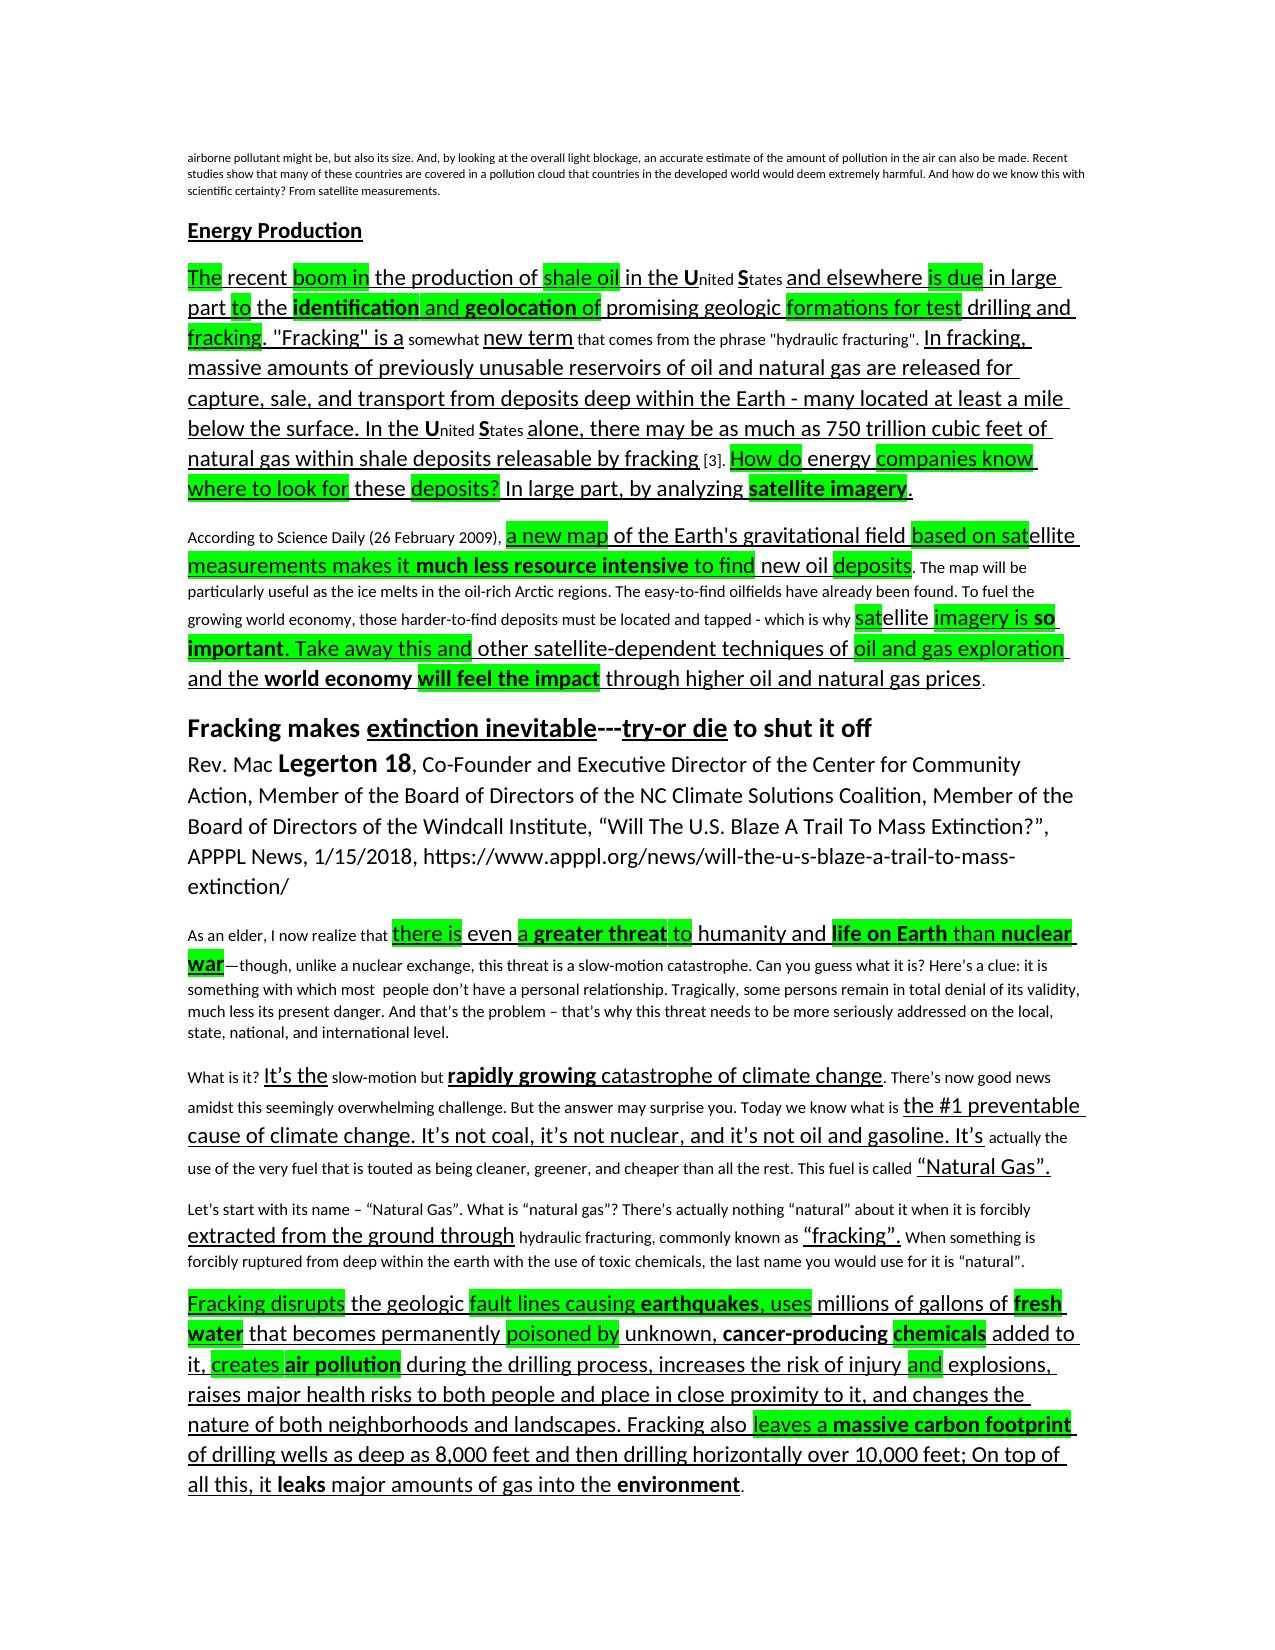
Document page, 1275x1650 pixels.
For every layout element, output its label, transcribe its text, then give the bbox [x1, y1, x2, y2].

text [187, 150, 1087, 198]
text Let’s start with its name – “Natural Gas”. What is “natural gas”? There’s actually nothing “natural” about it when it is forcibly extracted from the ground through hydraulic fracturing, commonly known as “fracking”. When something is forcibly ruptured from deep within the earth with the use of toxic chemicals, the last name you would use for it is “natural”. [187, 1199, 1087, 1271]
text The recent boom in the production of shale oil in the United States and elsewhere is due in large part to the identification and geolocation of promising geologic formations for test drilling and fracking. "Fracking" is a somewhat new term that comes from the phrase "hydraulic fracturing". In fracking, massive amounts of previously unusable reservoirs of oil and natural gas are released for capture, sale, and transport from deposits deep within the Earth - many located at least a mile below the surface. In the United States alone, there may be as much as 750 trillion cubic feet of natural gas within shale deposits releasable by fracking [3]. How do energy companies know where to look for these deposits? In large part, by analyzing satellite imagery. [187, 263, 1087, 502]
text Energy Production [187, 216, 1087, 244]
text Fracking disrupts the geologic fault lines causing earthquakes, uses millions of gallons of fresh water that becomes permanently poisoned by unknown, cancer-producing chemicals added to it, creates air pollution during the drilling process, increases the risk of injury and explosions, raises major health risks to both people and place in close proximity to it, and changes the nature of both neighborhoods and landscapes. Fracking also leaves a massive carbon footprint of drilling wells as deep as 8,000 feet and then drilling horizontally over 10,000 feet; On top of all this, it leaks major amounts of gas into the environment. [187, 1289, 1087, 1499]
text Rev. Mac Legerton 18, Co-Founder and Executive Director of the Center for Community Action, Member of the Board of Directors of the NC Climate Solutions Coalition, Member of the Board of Directors of the Windcall Institute, “Will The U.S. Blaze A Trail To Mass Extinction?”, APPPL News, 1/15/2018, https://www.apppl.org/news/will-the-u-s-blaze-a-trail-to-mass-extinction/ [187, 746, 1087, 900]
subtitle Fracking makes extinction inevitable---try-or die to shut it off [187, 711, 1087, 744]
text According to Science Daily (26 February 2009), a new map of the Earth's gravitational field based on satellite measurements makes it much less resource intensive to find new oil deposits. The map will be particularly useful as the ice melts in the oil-rich Arctic regions. The easy-to-find oilfields have already been found. To fuel the growing world economy, those harder-to-find deposits must be located and tapped - which is why satellite imagery is so important. Take away this and other satellite-dependent techniques of oil and gas exploration and the world economy will feel the impact through higher oil and natural gas prices. [187, 521, 1087, 692]
text As an elder, I now realize that there is even a greater threat to humanity and life on Earth than nuclear war—though, unlike a nuclear exchange, this threat is a slow-motion catastrophe. Can you guess what it is? Here’s a clue: it is something with which most people don’t have a personal relationship. Tragically, some persons remain in total denial of its validity, much less its present danger. And that’s the problem – that’s why this threat needs to be more seriously addressed on the local, state, national, and international level. [187, 919, 1087, 1043]
text What is it? It’s the slow-motion but rapidly growing catastrophe of climate change. There’s now good news amidst this seemingly overwhelming challenge. But the answer may surprise you. Today we know what is the #1 preventable cause of climate change. It’s not coal, it’s not nuclear, and it’s not oil and gasoline. It’s actually the use of the very fuel that is touted as being cleaner, greener, and cheaper than all the rest. This fuel is called “Natural Gas”. [187, 1061, 1087, 1180]
